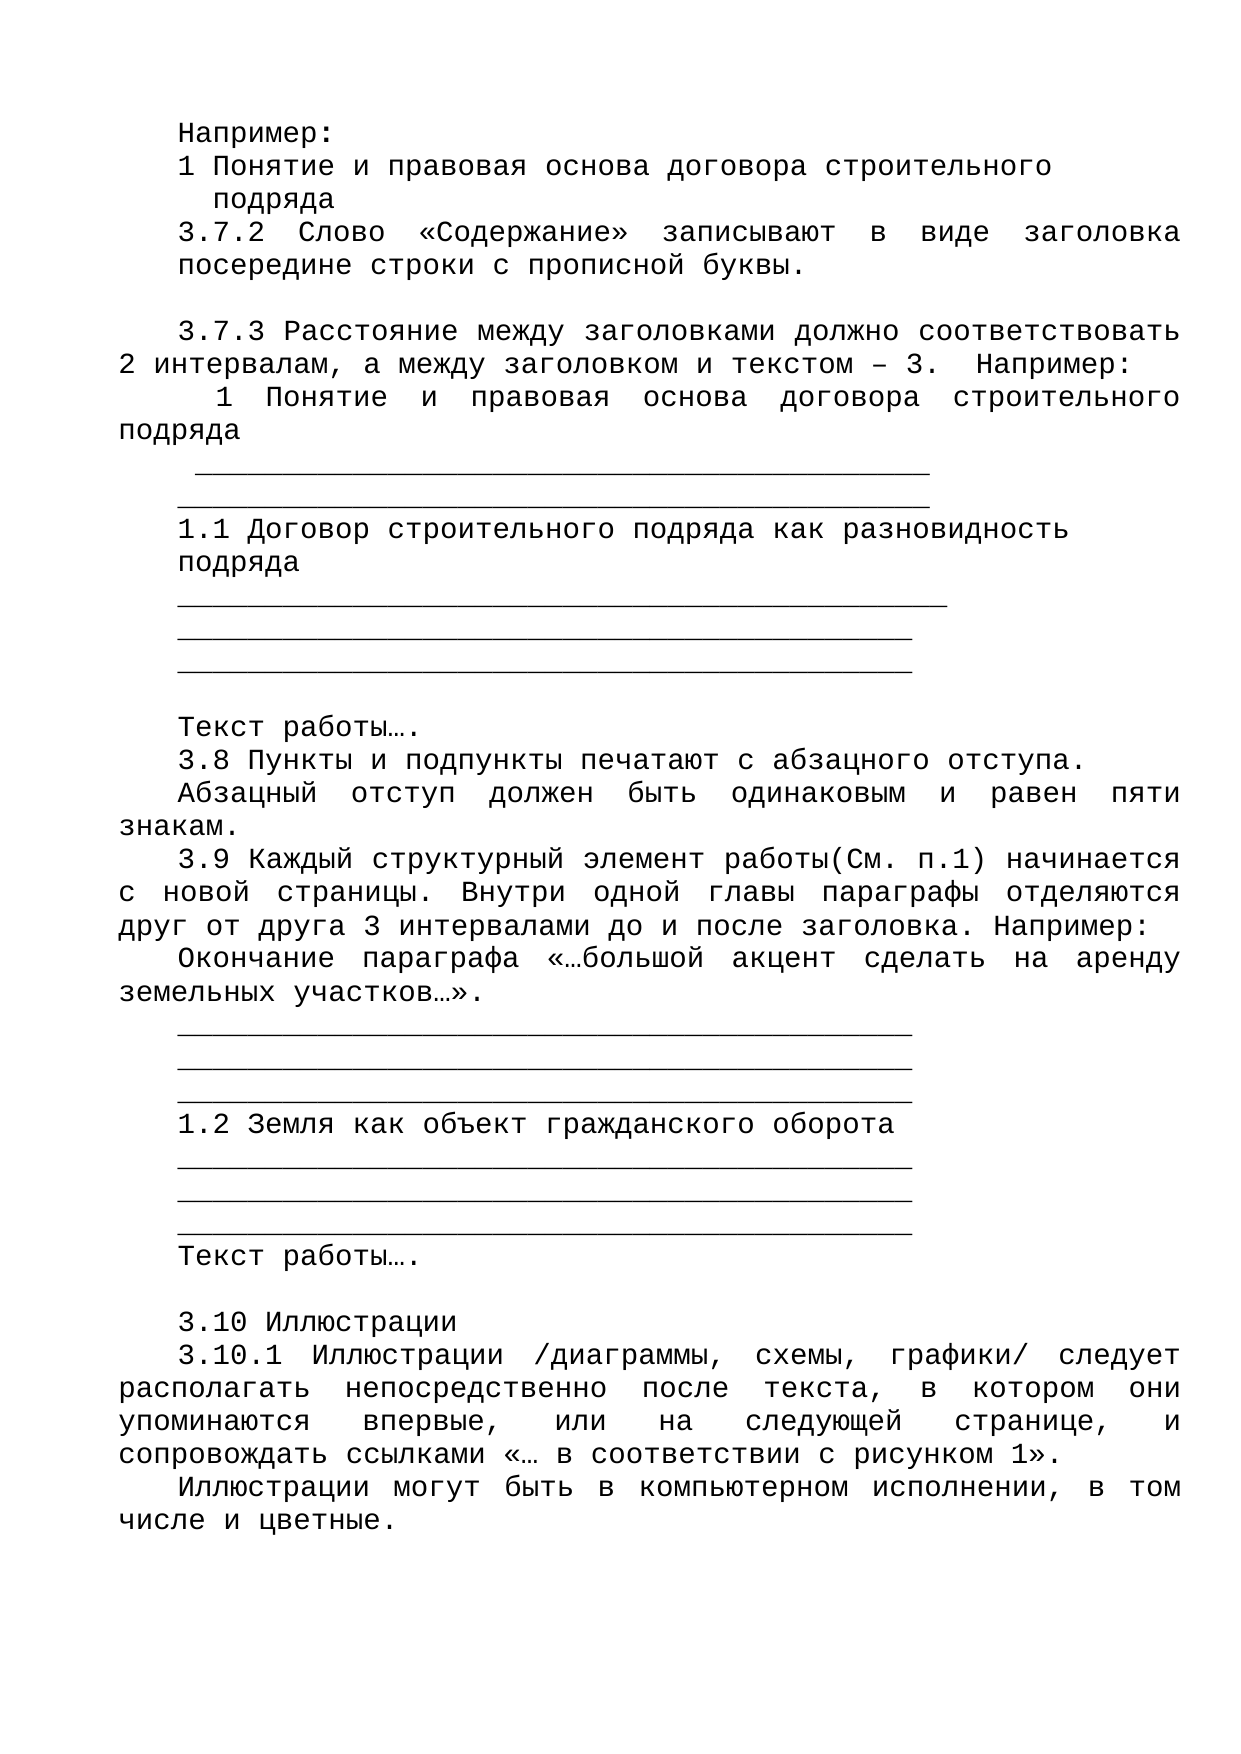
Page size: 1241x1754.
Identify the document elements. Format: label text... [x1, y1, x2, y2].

text 1 Понятие и правовая основа договора строительного подряда [118, 382, 1181, 448]
text Текст работы…. [118, 712, 1181, 746]
text 3.7.2 Слово «Содержание» записывают в виде заголовка посередине строки с прописной буквы. [177, 217, 1181, 283]
text ____________________________________________ [118, 580, 1181, 613]
text 3.7.3 Расстояние между заголовками должно соответствовать 2 интервалам, а между заголовком и текстом – 3. Например: [118, 316, 1181, 382]
text 1.1 Договор строительного подряда как разновидность подряда [177, 514, 1181, 580]
text 3.9 Каждый структурный элемент работы(См. п.1) начинается с новой страницы. Внутри одной главы параграфы отделяются друг от друга 3 интервалами до и после заголовка. Например: [118, 844, 1181, 944]
text 1 Понятие и правовая основа договора строительного [118, 151, 1181, 184]
text __________________________________________ [118, 1142, 1181, 1175]
text 3.8 Пункты и подпункты печатают с абзацного отступа. [118, 746, 1181, 778]
text Например: [118, 118, 1181, 151]
text Текст работы…. [118, 1241, 1181, 1274]
text Абзацный отступ должен быть одинаковым и равен пяти знакам. [118, 778, 1181, 844]
text __________________________________________ [118, 1076, 1181, 1109]
text __________________________________________ [118, 1175, 1181, 1208]
text Иллюстрации могут быть в компьютерном исполнении, в том числе и цветные. [118, 1472, 1181, 1538]
text __________________________________________ [118, 1043, 1181, 1076]
text __________________________________________ [118, 1208, 1181, 1241]
text __________________________________________ [118, 448, 1181, 481]
text __________________________________________ [177, 646, 1181, 679]
text __________________________________________ [118, 1010, 1181, 1043]
text Окончание параграфа «…большой акцент сделать на аренду земельных участков…». [118, 944, 1181, 1010]
text подряда [118, 184, 1181, 217]
text __________________________________________ [177, 613, 1181, 646]
text ___________________________________________ [118, 481, 1181, 514]
text 3.10.1 Иллюстрации /диаграммы, схемы, графики/ следует располагать непосредственно после текста, в котором они упоминаются впервые, или на следующей странице, и сопровождать ссылками «… в соответствии с рисунком 1». [118, 1340, 1181, 1472]
text 3.10 Иллюстрации [118, 1307, 1181, 1340]
text 1.2 Земля как объект гражданского оборота [118, 1109, 1181, 1142]
